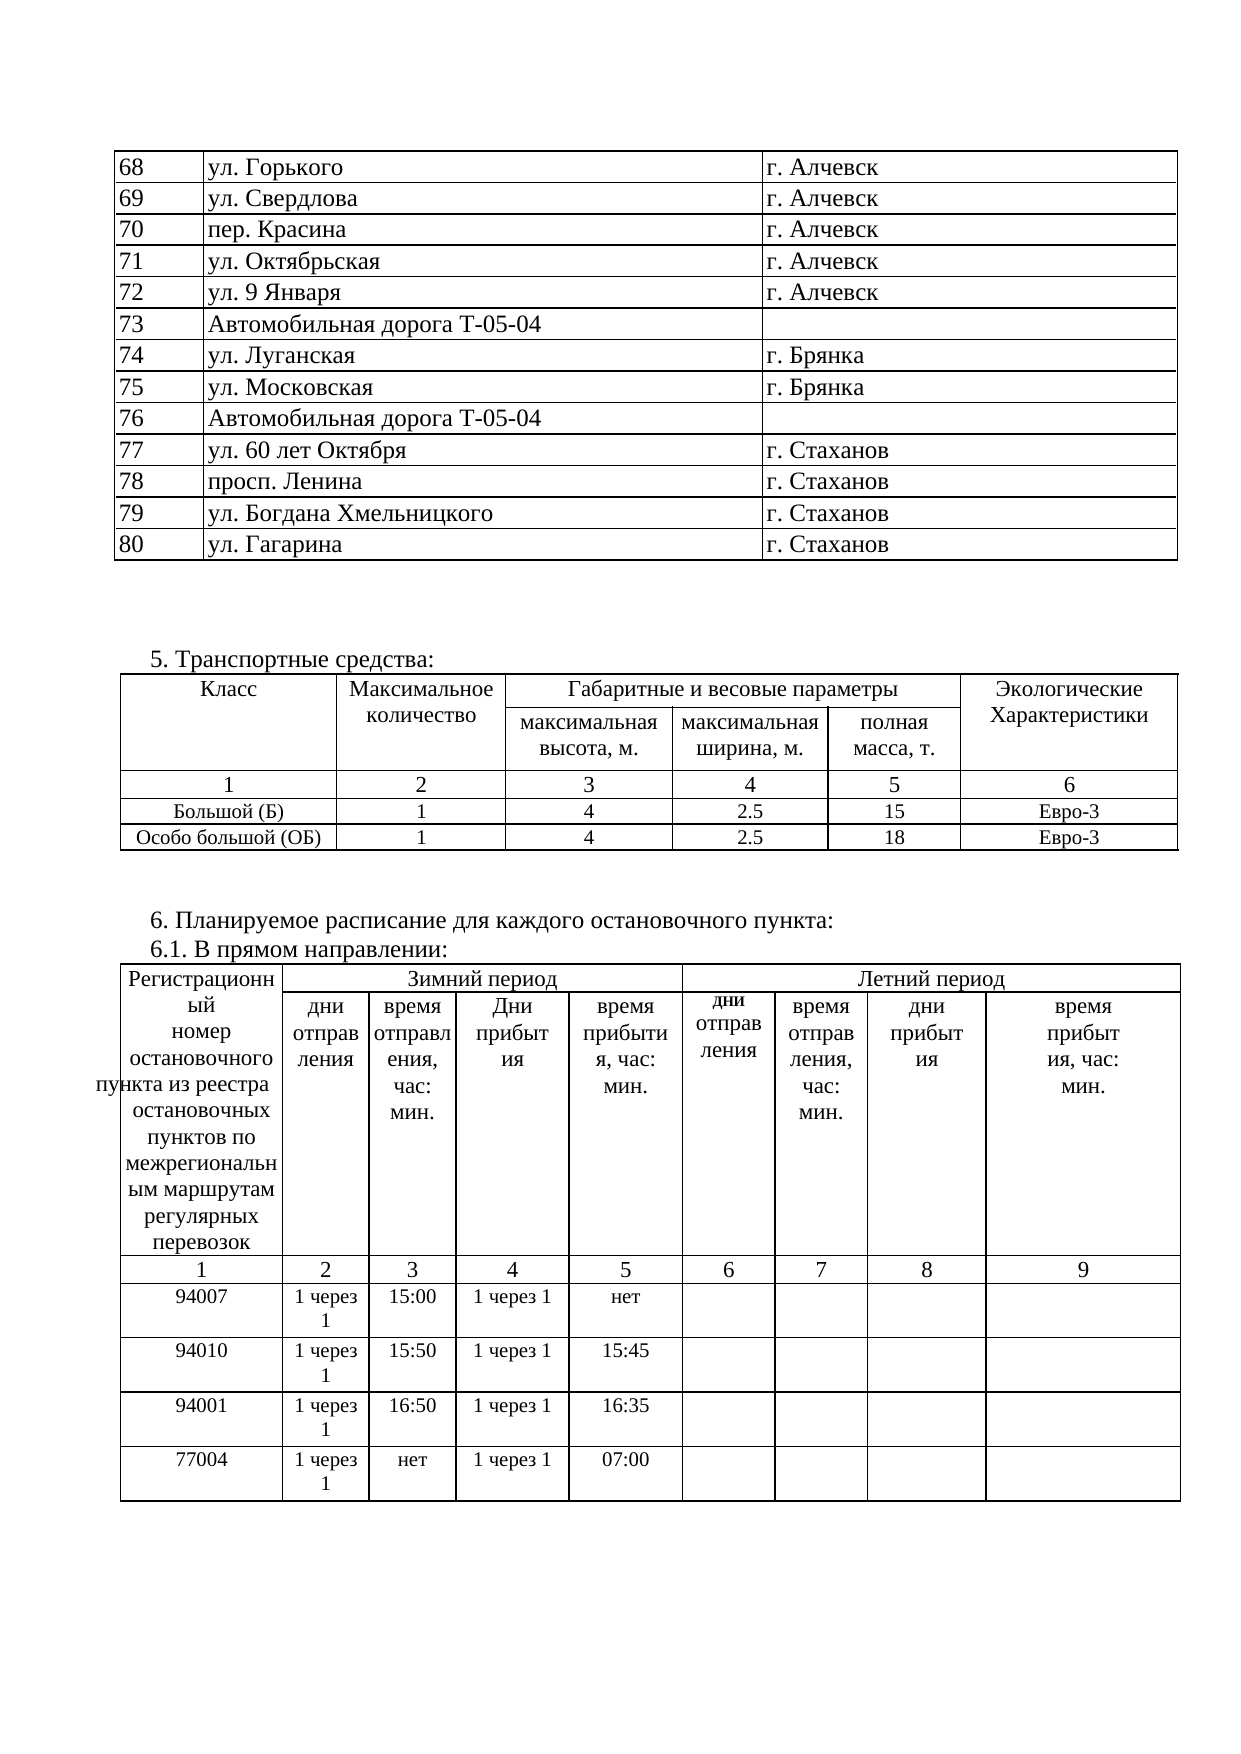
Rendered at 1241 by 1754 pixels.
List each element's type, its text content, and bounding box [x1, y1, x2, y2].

table_cell Автомобильная дорога Т-05-04 [204, 403, 762, 433]
table_cell 3 [506, 771, 672, 798]
table_cell г. Стаханов [763, 465, 1177, 496]
table_cell Евро-3 [961, 825, 1177, 849]
table_cell [763, 307, 1177, 339]
table_cell Евро-3 [961, 799, 1177, 823]
table_cell 74 [115, 340, 203, 370]
table_cell ДНИ отправ ления [683, 993, 774, 1254]
table_cell Особо большой (ОБ) [121, 825, 336, 849]
table_cell 3 [370, 1256, 455, 1282]
table_cell 72 [115, 277, 203, 307]
table_cell [776, 1284, 867, 1337]
table_cell 5 [829, 771, 960, 798]
table_cell 8 [868, 1256, 985, 1282]
table_cell ул. Богдана Хмельницкого [204, 498, 762, 527]
table_cell 15 [829, 799, 960, 823]
table_cell [987, 1338, 1180, 1391]
table_cell 70 [115, 214, 203, 244]
table_cell 68 [115, 152, 203, 181]
table_cell 15:00 [370, 1284, 455, 1337]
table_cell 1 [337, 825, 505, 849]
table_cell 9 [987, 1256, 1180, 1282]
table_cell 6 [961, 771, 1177, 798]
table_cell 78 [115, 466, 203, 496]
table_cell просп. Ленина [204, 466, 762, 496]
table_cell ул. Свердлова [204, 183, 762, 213]
table_cell 6 [683, 1256, 774, 1282]
text 6. Планируемое расписание для каждого остановочного пункта: [150, 906, 1090, 934]
table_cell 1 [121, 771, 336, 798]
table_cell 2.5 [673, 799, 827, 823]
table_cell пер. Красина [204, 215, 762, 244]
table_cell 7 [776, 1256, 867, 1282]
table_cell 94007 [121, 1284, 282, 1337]
table_cell 1 через 1 [457, 1393, 568, 1446]
table_cell г. Алчевск [763, 181, 1177, 213]
table_cell ул. Московская [204, 372, 762, 402]
table_cell Дни прибыт ия [457, 993, 568, 1254]
table_cell г. Брянка [763, 339, 1177, 370]
table_cell 4 [673, 771, 827, 798]
table_header Максимальное количество [337, 675, 505, 770]
table_header Экологические Характеристики [961, 675, 1177, 770]
table_cell [868, 1338, 985, 1391]
table_cell г. Стаханов [763, 433, 1177, 464]
table_cell 71 [115, 245, 203, 276]
table_cell [683, 1338, 774, 1391]
table_cell 69 [115, 183, 203, 213]
table_cell [763, 402, 1177, 433]
table_cell 76 [115, 403, 203, 433]
table_cell [987, 1284, 1180, 1337]
table_cell полная масса, т. [829, 708, 960, 770]
table_cell 1 через 1 [283, 1393, 368, 1446]
table_cell 4 [506, 825, 672, 849]
table_cell 1 через 1 [283, 1338, 368, 1391]
table_cell 80 [115, 529, 203, 559]
table_cell 2 [337, 771, 505, 798]
table_cell 1 через 1 [283, 1284, 368, 1337]
table_cell Автомобильная дорога Т-05-04 [204, 309, 762, 339]
table_cell ул. 60 лет Октября [204, 435, 762, 464]
table_cell время отправ ления, час: мин. [776, 993, 867, 1254]
table_cell [987, 1393, 1180, 1446]
table_cell максимальная ширина, м. [673, 708, 827, 770]
table_cell 16:50 [370, 1393, 455, 1446]
table_header Габаритные и весовые параметры [506, 675, 960, 706]
table_cell 2.5 [673, 825, 827, 849]
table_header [121, 965, 282, 1254]
table_cell 77 [115, 434, 203, 464]
table_cell 77004 [121, 1447, 282, 1500]
table_cell ул. Октябрьская [204, 246, 762, 276]
table_cell [776, 1393, 867, 1446]
table_cell г. Стаханов [763, 528, 1177, 559]
table_header Зимний период [283, 965, 682, 991]
table_cell 79 [115, 497, 203, 527]
table_header Летний период [683, 965, 1180, 991]
table_cell ул. 9 Января [204, 277, 762, 307]
text 6.1. В прямом направлении: [150, 934, 1090, 963]
table_cell [776, 1447, 867, 1500]
table_header Класс [121, 675, 336, 770]
table_cell г. Алчевск [763, 152, 1177, 181]
table_cell [776, 1338, 867, 1391]
table_cell дни прибыт ия [868, 993, 985, 1254]
table_cell 1 через 1 [457, 1447, 568, 1500]
table_cell Большой (Б) [121, 799, 336, 823]
table_cell 16:35 [570, 1393, 682, 1446]
table_cell 94010 [121, 1338, 282, 1391]
table_cell время прибыт ия, час: мин. [987, 993, 1180, 1254]
table_cell 1 через 1 [457, 1338, 568, 1391]
table_cell нет [370, 1447, 455, 1500]
table_cell [683, 1447, 774, 1500]
table_cell [683, 1393, 774, 1446]
table_cell г. Стаханов [763, 496, 1177, 527]
table_cell 1 [337, 799, 505, 823]
table_cell 75 [115, 371, 203, 402]
table_cell 15:50 [370, 1338, 455, 1391]
table_cell 18 [829, 825, 960, 849]
table_cell 73 [115, 308, 203, 339]
table_cell [868, 1447, 985, 1500]
table_cell 94001 [121, 1393, 282, 1446]
table_cell [683, 1284, 774, 1337]
table_cell 1 через 1 [457, 1284, 568, 1337]
text 5. Транспортные средства: [150, 644, 1090, 673]
table_cell г. Алчевск [763, 213, 1177, 244]
table_cell 15:45 [570, 1338, 682, 1391]
table_cell ул. Луганская [204, 340, 762, 370]
table_cell г. Алчевск [763, 276, 1177, 307]
table_cell время прибыти я, час: мин. [570, 993, 682, 1254]
table_cell 4 [457, 1256, 568, 1282]
table_cell 07:00 [570, 1447, 682, 1500]
table_cell 2 [283, 1256, 368, 1282]
table_cell [868, 1284, 985, 1337]
table_cell ул. Гагарина [204, 529, 762, 559]
table_cell дни отправ ления [283, 993, 368, 1254]
table_cell ул. Горького [204, 152, 762, 181]
table_cell г. Алчевск [763, 244, 1177, 276]
table_cell г. Брянка [763, 370, 1177, 402]
table_cell 1 через 1 [283, 1447, 368, 1500]
table_cell время отправл ения, час: мин. [370, 993, 455, 1254]
table_cell [987, 1447, 1180, 1500]
table_cell [868, 1393, 985, 1446]
table_cell максимальная высота, м. [506, 708, 672, 770]
table_cell 1 [121, 1256, 282, 1282]
table_cell нет [570, 1284, 682, 1337]
table_cell 4 [506, 799, 672, 823]
table_cell 5 [570, 1256, 682, 1282]
